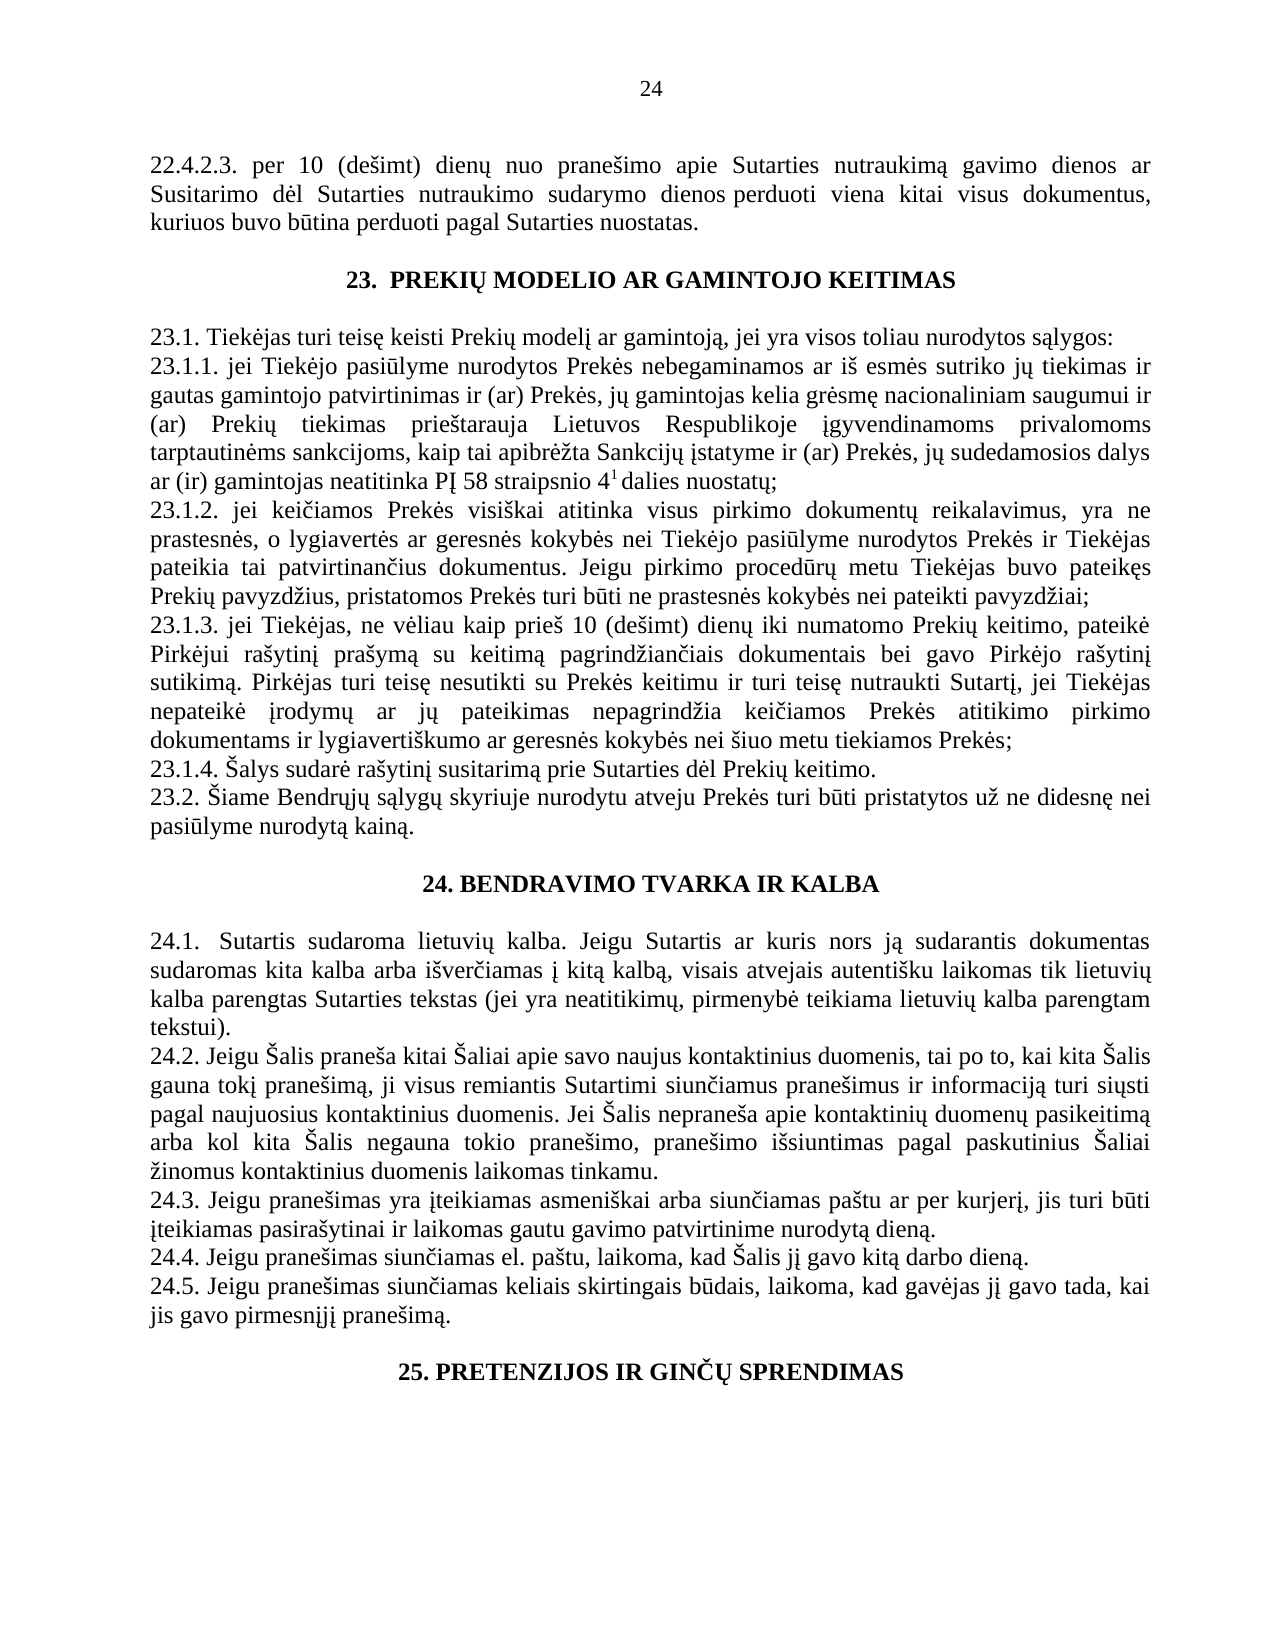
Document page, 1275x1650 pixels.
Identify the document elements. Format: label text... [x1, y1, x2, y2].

text 24.1. Sutartis sudaroma lietuvių kalba. Jeigu Sutartis ar kuris nors ją sudarantis dokumentas sudaromas kita kalba arba išverčiamas į kitą kalbą, visais atvejais autentišku laikomas tik lietuvių kalba parengtas Sutarties tekstas (jei yra neatitikimų, pirmenybė teikiama lietuvių kalba parengtam tekstui). [150, 1012, 1152, 1041]
text 24. BENDRAVIMO TVARKA IR KALBA [150, 869, 1152, 897]
text 23.1.4. Šalys sudarė rašytinį susitarimą prie Sutarties dėl Prekių keitimo. [150, 754, 1152, 782]
text 23.1.3. jei Tiekėjas, ne vėliau kaip prieš 10 (dešimt) dienų iki numatomo Prekių keitimo, pateikė Pirkėjui rašytinį prašymą su keitimą pagrindžiančiais dokumentais bei gavo Pirkėjo rašytinį sutikimą. Pirkėjas turi teisę nesutikti su Prekės keitimu ir turi teisę nutraukti Sutartį, jei Tiekėjas nepateikė įrodymų ar jų pateikimas nepagrindžia keičiamos Prekės atitikimo pirkimo dokumentams ir lygiavertiškumo ar geresnės kokybės nei šiuo metu tiekiamos Prekės; [150, 610, 1152, 754]
text 24.3. Jeigu pranešimas yra įteikiamas asmeniškai arba siunčiamas paštu ar per kurjerį, jis turi būti įteikiamas pasirašytinai ir laikomas gautu gavimo patvirtinime nurodytą dieną. [150, 1185, 1152, 1242]
text 23.1.1. jei Tiekėjo pasiūlyme nurodytos Prekės nebegaminamos ar iš esmės sutriko jų tiekimas ir gautas gamintojo patvirtinimas ir (ar) Prekės, jų gamintojas kelia grėsmę nacionaliniam saugumui ir (ar) Prekių tiekimas prieštarauja Lietuvos Respublikoje įgyvendinamoms privalomoms tarptautinėms sankcijoms, kaip tai apibrėžta Sankcijų įstatyme ir (ar) Prekės, jų sudedamosios dalys ar (ir) gamintojas neatitinka PĮ 58 straipsnio 41 dalies nuostatų; [150, 351, 1152, 495]
text 25. PRETENZIJOS IR GINČŲ SPRENDIMAS [150, 1357, 1152, 1386]
text 23.1. Tiekėjas turi teisę keisti Prekių modelį ar gamintoją, jei yra visos toliau nurodytos sąlygos: [150, 322, 1152, 351]
text 24.4. Jeigu pranešimas siunčiamas el. paštu, laikoma, kad Šalis jį gavo kitą darbo dieną. [150, 1242, 1152, 1271]
text 24.5. Jeigu pranešimas siunčiamas keliais skirtingais būdais, laikoma, kad gavėjas jį gavo tada, kai jis gavo pirmesnįjį pranešimą. [150, 1271, 1152, 1329]
text 23.2. Šiame Bendrųjų sąlygų skyriuje nurodytu atveju Prekės turi būti pristatytos už ne didesnę nei pasiūlyme nurodytą kainą. [150, 782, 1152, 840]
text 24.2. Jeigu Šalis praneša kitai Šaliai apie savo naujus kontaktinius duomenis, tai po to, kai kita Šalis gauna tokį pranešimą, ji visus remiantis Sutartimi siunčiamus pranešimus ir informaciją turi siųsti pagal naujuosius kontaktinius duomenis. Jei Šalis nepraneša apie kontaktinių duomenų pasikeitimą arba kol kita Šalis negauna tokio pranešimo, pranešimo išsiuntimas pagal paskutinius Šaliai žinomus kontaktinius duomenis laikomas tinkamu. [150, 1041, 1152, 1185]
text 23. PREKIŲ MODELIO AR GAMINTOJO KEITIMAS [150, 265, 1152, 294]
text 24.1. Sutartis sudaroma lietuvių kalba. Jeigu Sutartis ar kuris nors ją sudarantis dokumentas sudaromas kita kalba arba išverčiamas į kitą kalbą, visais atvejais autentišku laikomas tik lietuvių kalba parengtas Sutarties tekstas (jei yra neatitikimų, pirmenybė teikiama lietuvių kalba parengtam tekstui). [150, 926, 1152, 984]
text 23.1.2. jei keičiamos Prekės visiškai atitinka visus pirkimo dokumentų reikalavimus, yra ne prastesnės, o lygiavertės ar geresnės kokybės nei Tiekėjo pasiūlyme nurodytos Prekės ir Tiekėjas pateikia tai patvirtinančius dokumentus. Jeigu pirkimo procedūrų metu Tiekėjas buvo pateikęs Prekių pavyzdžius, pristatomos Prekės turi būti ne prastesnės kokybės nei pateikti pavyzdžiai; [150, 495, 1152, 610]
text 22.4.2.3. per 10 (dešimt) dienų nuo pranešimo apie Sutarties nutraukimą gavimo dienos ar Susitarimo dėl Sutarties nutraukimo sudarymo dienos perduoti viena kitai visus dokumentus, kuriuos buvo būtina perduoti pagal Sutarties nuostatas. [150, 150, 1152, 236]
